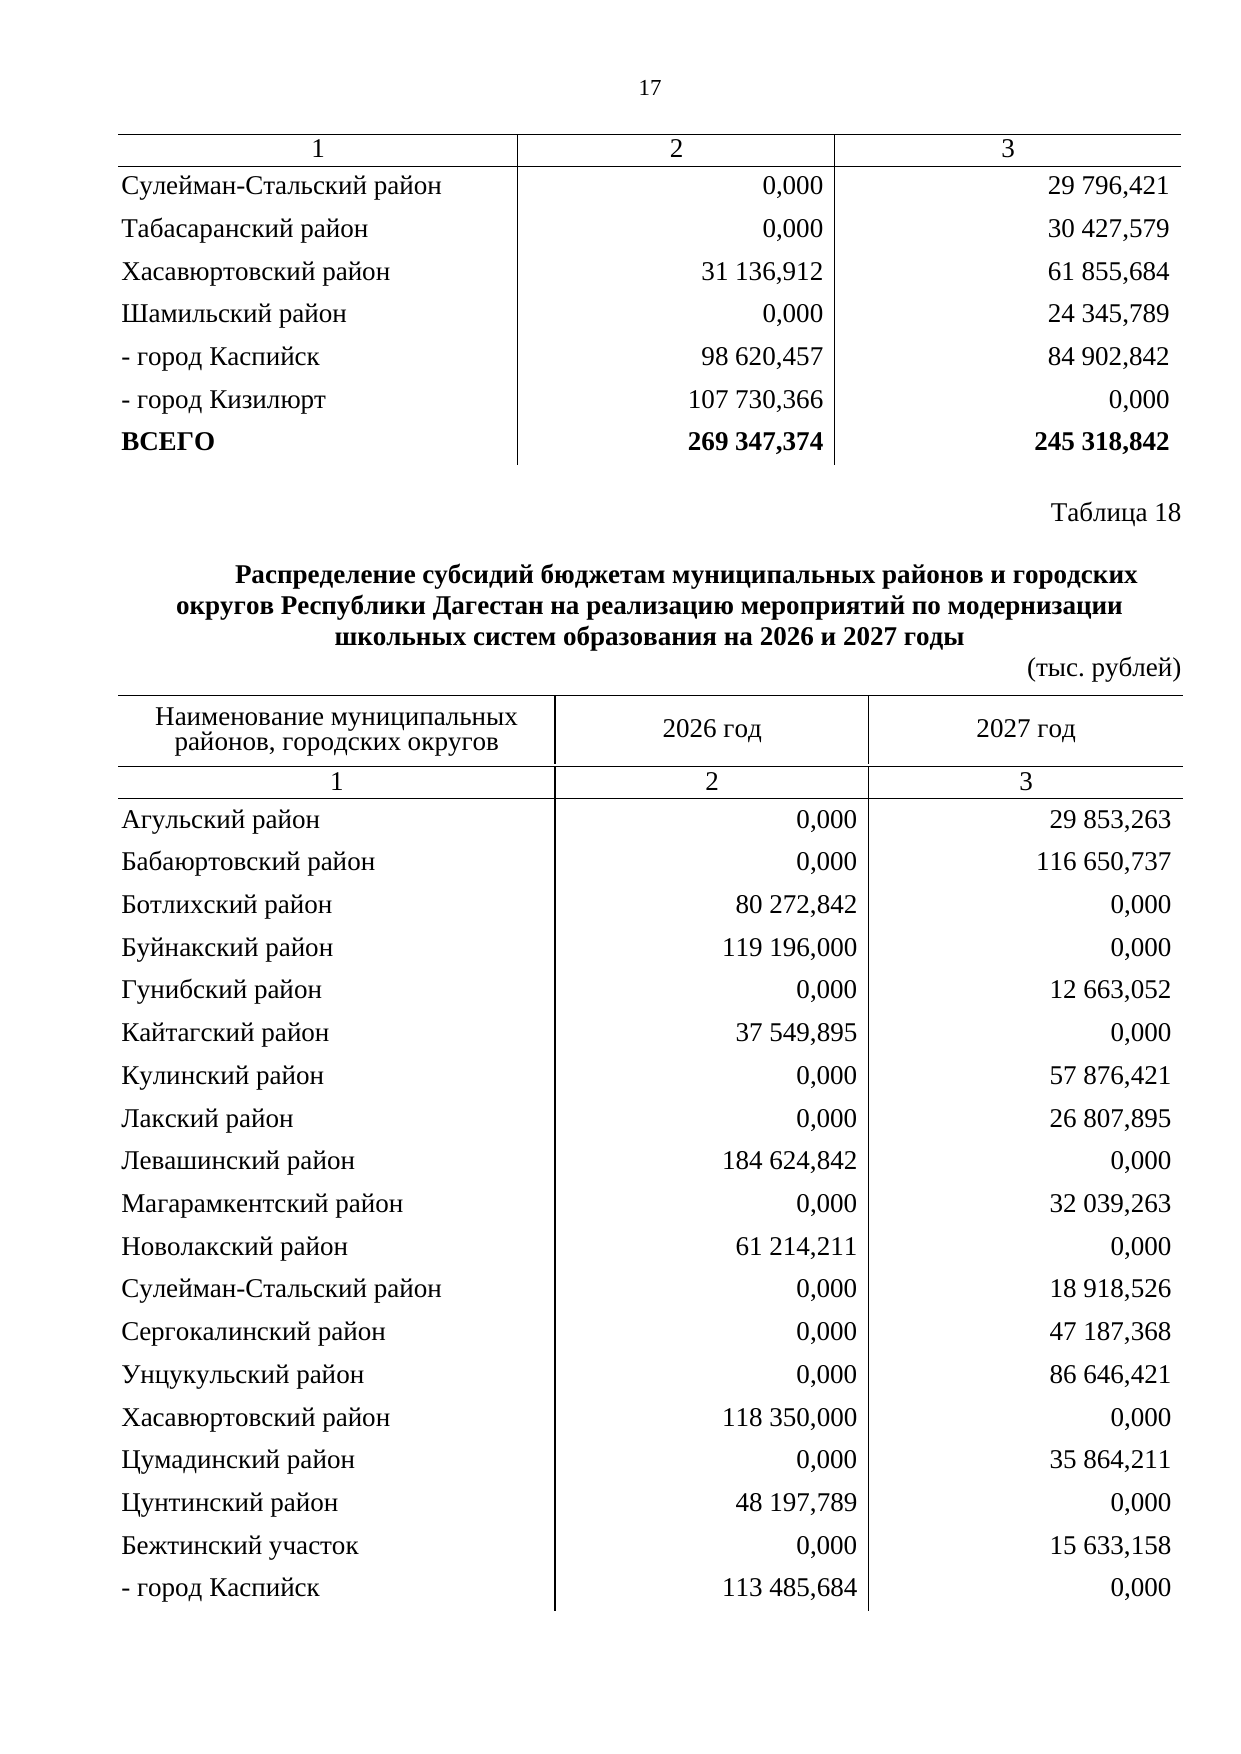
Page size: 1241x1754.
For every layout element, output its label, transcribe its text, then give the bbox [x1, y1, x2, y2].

table_cell 26 807,895 [869, 1098, 1183, 1141]
table_cell Кулинский район [118, 1055, 554, 1098]
table_cell 0,000 [835, 379, 1181, 422]
table_header 2 [556, 767, 868, 798]
table_cell 0,000 [556, 1269, 868, 1312]
table_cell Сулейман-Стальский район [118, 167, 517, 208]
table_header 3 [869, 767, 1183, 798]
table_cell 0,000 [556, 1440, 868, 1482]
table_cell - город Кизилюрт [118, 379, 517, 422]
table_cell 0,000 [869, 927, 1183, 970]
table_cell Хасавюртовский район [118, 251, 517, 294]
table_header 3 [835, 135, 1181, 166]
table_cell 48 197,789 [556, 1483, 868, 1525]
table_cell 0,000 [869, 885, 1183, 927]
table_cell Буйнакский район [118, 927, 554, 970]
table_cell Цумадинский район [118, 1440, 554, 1482]
table_cell Магарамкентский район [118, 1184, 554, 1226]
table_cell 0,000 [556, 970, 868, 1013]
table_cell 24 345,789 [835, 294, 1181, 336]
table_cell 0,000 [556, 1525, 868, 1568]
text Таблица 18 [118, 496, 1181, 527]
table_cell 118 350,000 [556, 1397, 868, 1440]
table_cell 0,000 [556, 799, 868, 842]
table_cell 269 347,374 [518, 422, 834, 464]
table_cell Кайтагский район [118, 1013, 554, 1055]
table_cell 98 620,457 [518, 336, 834, 379]
table_cell 245 318,842 [835, 422, 1181, 464]
table_cell Бабаюртовский район [118, 842, 554, 884]
table_cell Унцукульский район [118, 1354, 554, 1397]
table_cell 107 730,366 [518, 379, 834, 422]
table_cell 37 549,895 [556, 1013, 868, 1055]
table_cell Сергокалинский район [118, 1312, 554, 1354]
table_cell 35 864,211 [869, 1440, 1183, 1482]
table_header 2026 год [556, 696, 868, 764]
table_cell 29 853,263 [869, 799, 1183, 842]
table_header 1 [118, 767, 554, 798]
table_cell 86 646,421 [869, 1354, 1183, 1397]
table_cell 18 918,526 [869, 1269, 1183, 1312]
table_cell 0,000 [869, 1013, 1183, 1055]
table_cell 184 624,842 [556, 1141, 868, 1183]
table_cell Хасавюртовский район [118, 1397, 554, 1440]
table_cell Ботлихский район [118, 885, 554, 927]
table_cell Гунибский район [118, 970, 554, 1013]
table_cell 0,000 [518, 167, 834, 208]
table_cell 0,000 [556, 842, 868, 884]
table_cell 80 272,842 [556, 885, 868, 927]
table_header 2027 год [869, 696, 1183, 764]
table_cell 57 876,421 [869, 1055, 1183, 1098]
table_header 2 [518, 135, 834, 166]
table_cell 84 902,842 [835, 336, 1181, 379]
table_header Наименование муниципальных районов, городских округов [118, 696, 554, 764]
table_cell 0,000 [869, 1141, 1183, 1183]
table_cell Лакский район [118, 1098, 554, 1141]
table_cell 30 427,579 [835, 208, 1181, 251]
table_cell 61 214,211 [556, 1226, 868, 1269]
table_cell 0,000 [518, 208, 834, 251]
table_cell 0,000 [869, 1397, 1183, 1440]
table_cell 12 663,052 [869, 970, 1183, 1013]
table_cell 0,000 [556, 1055, 868, 1098]
table_cell 0,000 [869, 1226, 1183, 1269]
table_header 1 [118, 135, 517, 166]
table_cell Бежтинский участок [118, 1525, 554, 1568]
table_cell Шамильский район [118, 294, 517, 336]
table_cell 47 187,368 [869, 1312, 1183, 1354]
table_cell 0,000 [556, 1354, 868, 1397]
table_cell Цунтинский район [118, 1483, 554, 1525]
table_cell 32 039,263 [869, 1184, 1183, 1226]
table_cell - город Каспийск [118, 336, 517, 379]
table_cell 0,000 [869, 1568, 1183, 1611]
table_cell 0,000 [556, 1098, 868, 1141]
table_cell Сулейман-Стальский район [118, 1269, 554, 1312]
table_cell 31 136,912 [518, 251, 834, 294]
table_cell 113 485,684 [556, 1568, 868, 1611]
table_cell 61 855,684 [835, 251, 1181, 294]
table_cell 0,000 [556, 1312, 868, 1354]
table_cell 0,000 [518, 294, 834, 336]
text (тыс. рублей) [118, 651, 1181, 683]
table_cell - город Каспийск [118, 1568, 554, 1611]
table_cell Новолакский район [118, 1226, 554, 1269]
table_cell ВСЕГО [118, 422, 517, 464]
table_cell 0,000 [869, 1483, 1183, 1525]
table_cell 119 196,000 [556, 927, 868, 970]
table_cell Левашинский район [118, 1141, 554, 1183]
table_cell 0,000 [556, 1184, 868, 1226]
text Распределение субсидий бюджетам муниципальных районов и городских округов Республики Дагестан на реализацию мероприятий по модернизации школьных систем образования на 2026 и 2027 годы [118, 558, 1181, 651]
table_cell Табасаранский район [118, 208, 517, 251]
table_cell 29 796,421 [835, 167, 1181, 208]
table_cell Агульский район [118, 799, 554, 842]
table_cell 116 650,737 [869, 842, 1183, 884]
table_cell 15 633,158 [869, 1525, 1183, 1568]
